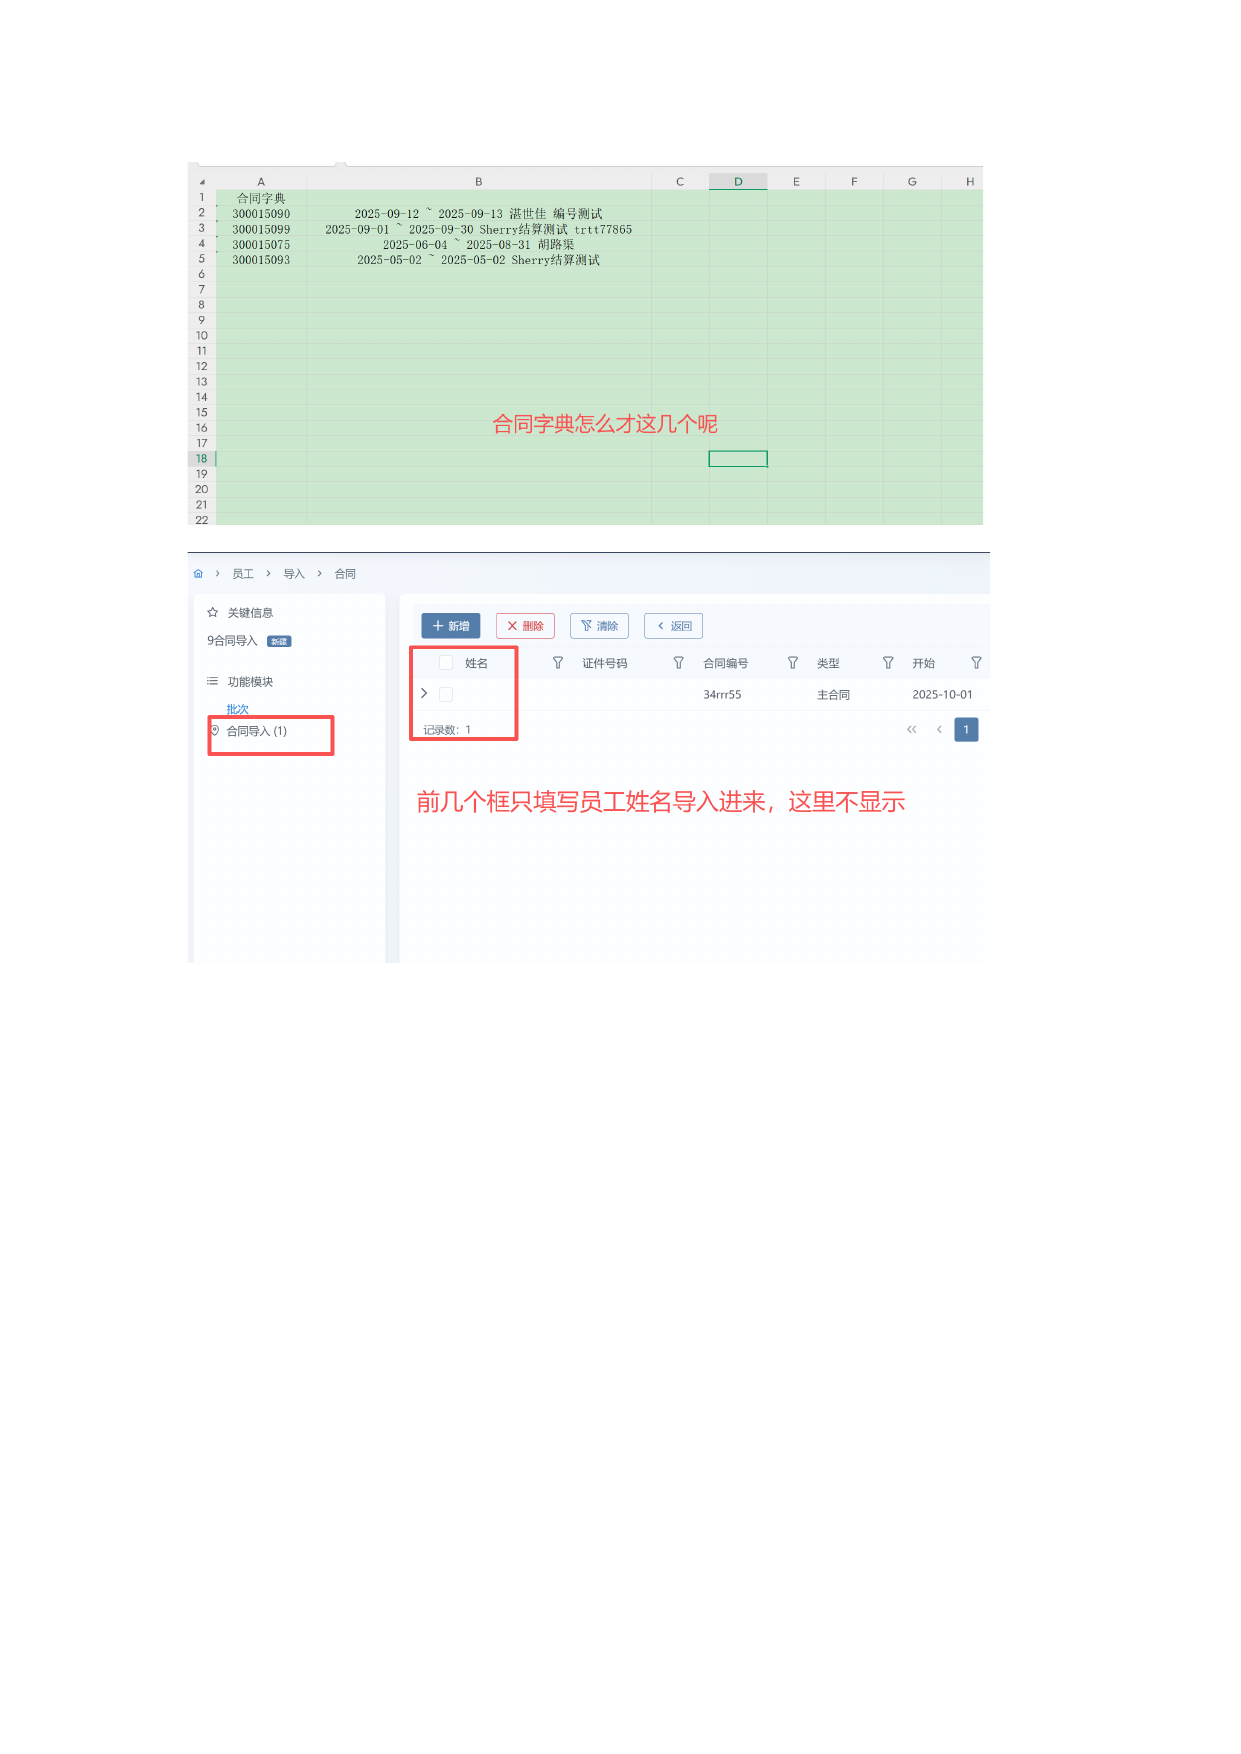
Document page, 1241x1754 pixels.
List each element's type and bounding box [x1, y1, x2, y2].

picture [187, 552, 991, 963]
picture [187, 162, 984, 525]
